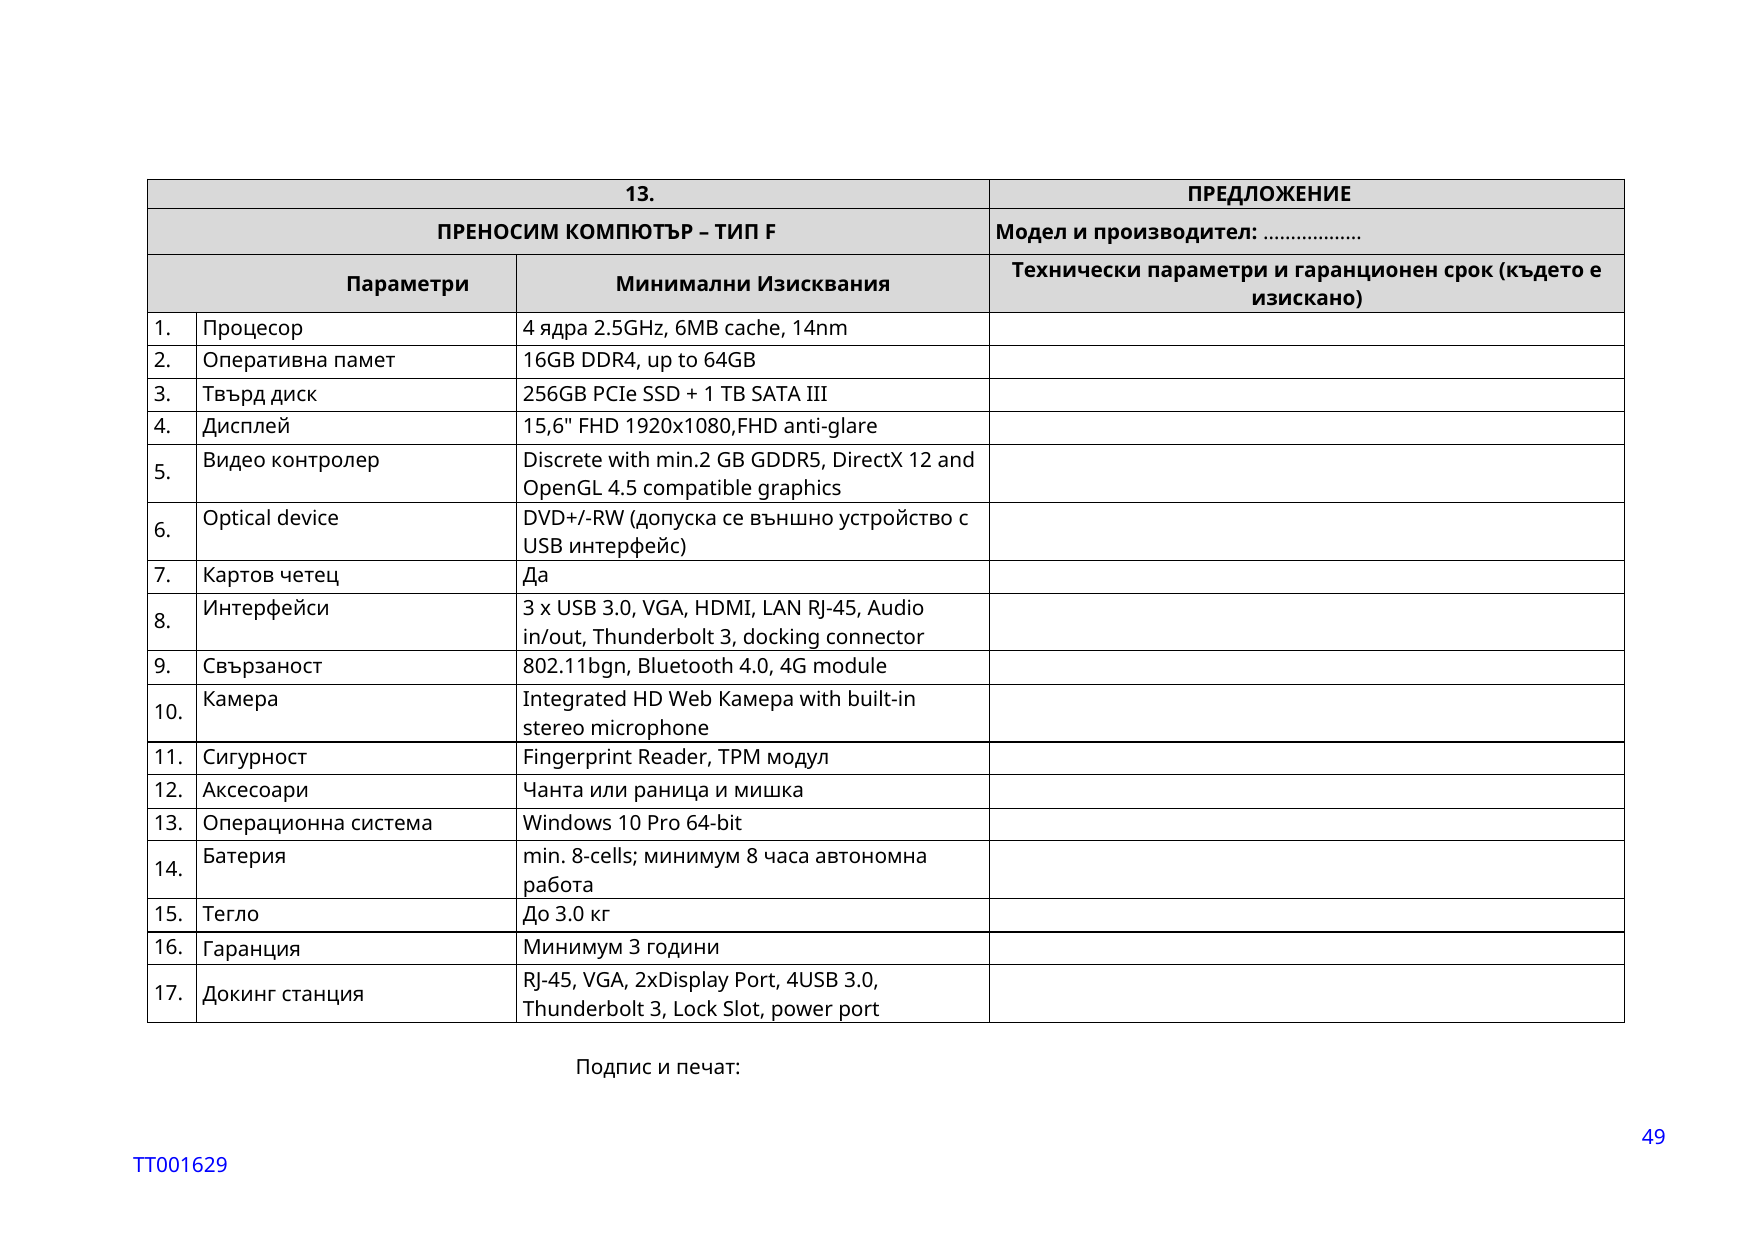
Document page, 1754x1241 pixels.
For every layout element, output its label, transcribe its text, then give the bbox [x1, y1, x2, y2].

table_cell 256GB PCIe SSD + 1 TB SATA III [517, 379, 989, 411]
table_cell Операционна система [197, 809, 516, 840]
table_cell [990, 743, 1624, 774]
table_cell Параметри [298, 255, 516, 312]
table_cell [148, 561, 196, 592]
table_cell Модел и производител: ……………… [990, 209, 1624, 254]
table_cell [990, 445, 1624, 502]
table_cell [990, 412, 1624, 444]
table_cell [990, 346, 1624, 378]
table_cell [148, 841, 196, 898]
table_cell [990, 841, 1624, 898]
table_cell Технически параметри и гаранционен срок (където е изискано) [990, 255, 1624, 312]
table_cell [148, 775, 196, 807]
table_cell 3 x USB 3.0, VGA, HDMI, LAN RJ-45, Audio in/out, Thunderbolt 3, docking connector [517, 594, 989, 650]
table_cell [148, 346, 196, 378]
table_cell DVD+/-RW (допуска се външно устройство с USB интерфейс) [517, 503, 989, 559]
table_cell Optical device [197, 503, 516, 559]
table_cell Discrete with min.2 GB GDDR5, DirectX 12 and OpenGL 4.5 compatible graphics [517, 445, 989, 502]
table_cell RJ-45, VGA, 2xDisplay Port, 4USB 3.0, Thunderbolt 3, Lock Slot, power port [517, 965, 989, 1022]
table_cell Integrated HD Web Камера with built-in stereo microphone [517, 685, 989, 741]
table_cell [148, 379, 196, 411]
table_cell [990, 775, 1624, 807]
table_cell Процесор [197, 313, 516, 344]
table_cell Интерфейси [197, 594, 516, 650]
table_cell Картов четец [197, 561, 516, 592]
text Подпис и печат: [502, 1052, 1665, 1080]
table_cell [148, 743, 196, 774]
table_cell 4 ядра 2.5GHz, 6MB cache, 14nm [517, 313, 989, 344]
table_cell ПРЕНОСИМ КОМПЮТЪР – ТИП F [298, 209, 989, 254]
table_cell Аксесоари [197, 775, 516, 807]
table_cell [990, 965, 1624, 1022]
table_cell [148, 651, 196, 683]
table_cell [990, 379, 1624, 411]
table_cell [148, 933, 196, 964]
table_cell Докинг станция [197, 965, 516, 1022]
table_cell [148, 899, 196, 931]
table_cell 16GB DDR4, up to 64GB [517, 346, 989, 378]
table_cell [148, 809, 196, 840]
table_cell [990, 651, 1624, 683]
table_cell [148, 313, 196, 344]
table_cell [990, 899, 1624, 931]
table_cell Гаранция [197, 933, 516, 964]
table_cell [990, 594, 1624, 650]
table_cell [148, 503, 196, 559]
table_header [148, 180, 298, 208]
table_header [298, 180, 989, 208]
table_cell Тегло [197, 899, 516, 931]
table_cell Батерия [197, 841, 516, 898]
table_cell Сигурност [197, 743, 516, 774]
table_cell [990, 685, 1624, 741]
table_cell 15,6" FHD 1920x1080,FHD anti-glare [517, 412, 989, 444]
table_cell min. 8-cells; минимум 8 часа автономна работа [517, 841, 989, 898]
table_cell [990, 809, 1624, 840]
table_cell До 3.0 кг [517, 899, 989, 931]
table_cell Видео контролер [197, 445, 516, 502]
table_cell [148, 412, 196, 444]
table_cell Дисплей [197, 412, 516, 444]
table_cell Свързаност [197, 651, 516, 683]
table_cell [990, 503, 1624, 559]
table_cell [990, 933, 1624, 964]
table_header ПРЕДЛОЖЕНИЕ [990, 180, 1624, 208]
table_cell 802.11bgn, Bluetooth 4.0, 4G module [517, 651, 989, 683]
table_cell [990, 313, 1624, 344]
table_cell [148, 965, 196, 1022]
table_cell Оперативна памет [197, 346, 516, 378]
table_cell [148, 685, 196, 741]
table_cell Чанта или раница и мишка [517, 775, 989, 807]
table_cell Fingerprint Reader, TPM модул [517, 743, 989, 774]
table_cell [148, 209, 298, 254]
table_cell Камера [197, 685, 516, 741]
table_cell Минимум 3 години [517, 933, 989, 964]
table_cell [148, 255, 298, 312]
table_cell [148, 445, 196, 502]
table_cell [148, 594, 196, 650]
table_cell Да [517, 561, 989, 592]
table_cell [990, 561, 1624, 592]
table_cell Минимални Изисквания [517, 255, 989, 312]
table_cell Windows 10 Pro 64-bit [517, 809, 989, 840]
table_cell Твърд диск [197, 379, 516, 411]
